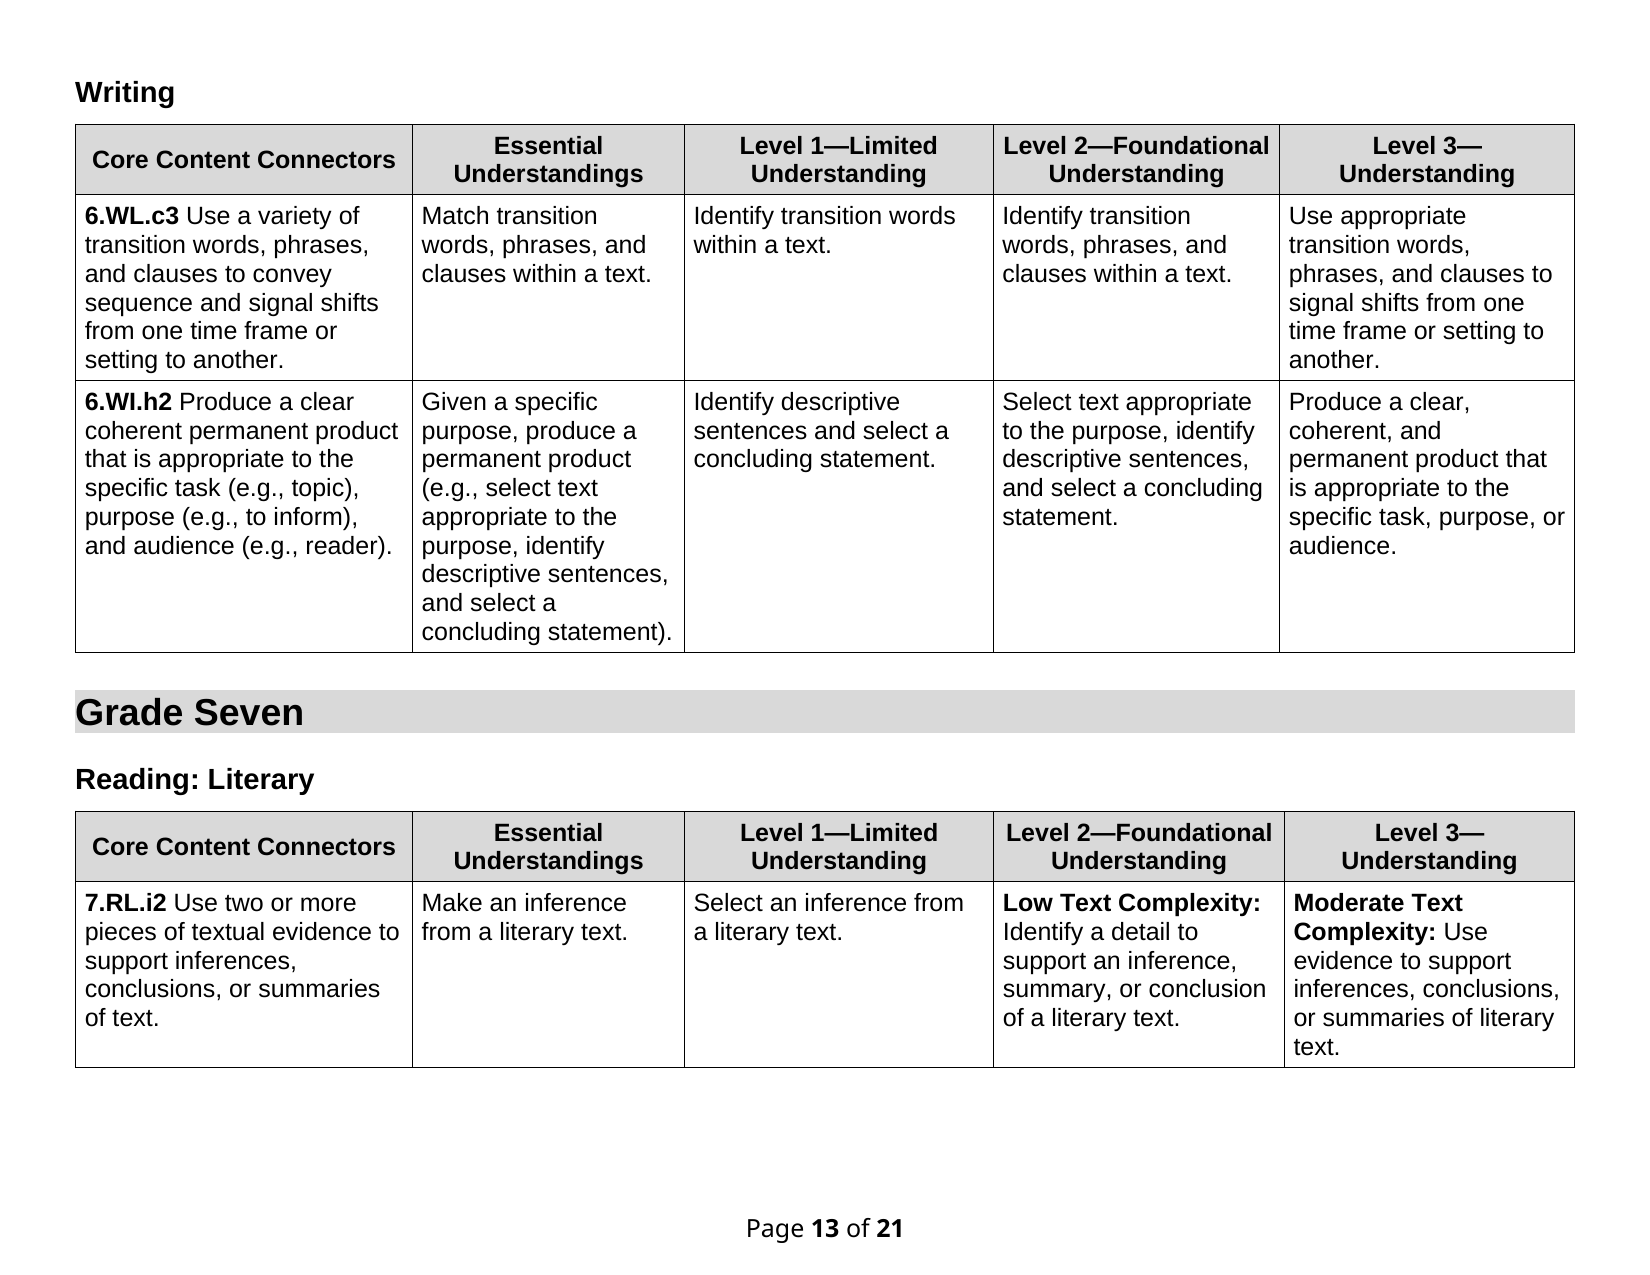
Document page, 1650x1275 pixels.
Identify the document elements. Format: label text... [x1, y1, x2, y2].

table_header Level 1—Limited Understanding [685, 812, 993, 881]
table_cell Identify transition words, phrases, and clauses within a text. [994, 195, 1279, 380]
table_header Level 1—Limited Understanding [685, 125, 993, 194]
subtitle Reading: Literary [75, 762, 1575, 795]
table_cell Use appropriate transition words, phrases, and clauses to signal shifts from one time frame or setting to another. [1280, 195, 1574, 380]
table_cell Match transition words, phrases, and clauses within a text. [413, 195, 684, 380]
table_cell 6.WI.h2 Produce a clear coherent permanent product that is appropriate to the specific task (e.g., topic), purpose (e.g., to inform), and audience (e.g., reader). [76, 381, 412, 652]
table_cell Low Text Complexity: Identify a detail to support an inference, summary, or conclusion of a literary text. [994, 882, 1284, 1067]
table_header Essential Understandings [413, 812, 684, 881]
table_cell 7.RL.i2 Use two or more pieces of textual evidence to support inferences, conclusions, or summaries of text. [76, 882, 412, 1067]
table_cell Make an inference from a literary text. [413, 882, 684, 1067]
table_cell 6.WL.c3 Use a variety of transition words, phrases, and clauses to convey sequence and signal shifts from one time frame or setting to another. [76, 195, 412, 380]
table_cell Given a specific purpose, produce a permanent product (e.g., select text appropriate to the purpose, identify descriptive sentences, and select a concluding statement). [413, 381, 684, 652]
table_header Core Content Connectors [76, 812, 412, 881]
subtitle Writing [75, 75, 1575, 108]
table_cell Select text appropriate to the purpose, identify descriptive sentences, and select a concluding statement. [994, 381, 1279, 652]
subtitle Grade Seven [75, 690, 1575, 733]
table_cell Moderate Text Complexity: Use evidence to support inferences, conclusions, or summaries of literary text. [1285, 882, 1574, 1067]
table_cell Select an inference from a literary text. [685, 882, 993, 1067]
table_header Level 3—Understanding [1285, 812, 1574, 881]
table_cell Identify transition words within a text. [685, 195, 993, 380]
table_header Level 3—Understanding [1280, 125, 1574, 194]
table_header Core Content Connectors [76, 125, 412, 194]
table_cell Identify descriptive sentences and select a concluding statement. [685, 381, 993, 652]
table_header Essential Understandings [413, 125, 684, 194]
table_header Level 2—Foundational Understanding [994, 812, 1284, 881]
table_header Level 2—Foundational Understanding [994, 125, 1279, 194]
table_cell Produce a clear, coherent, and permanent product that is appropriate to the specific task, purpose, or audience. [1280, 381, 1574, 652]
